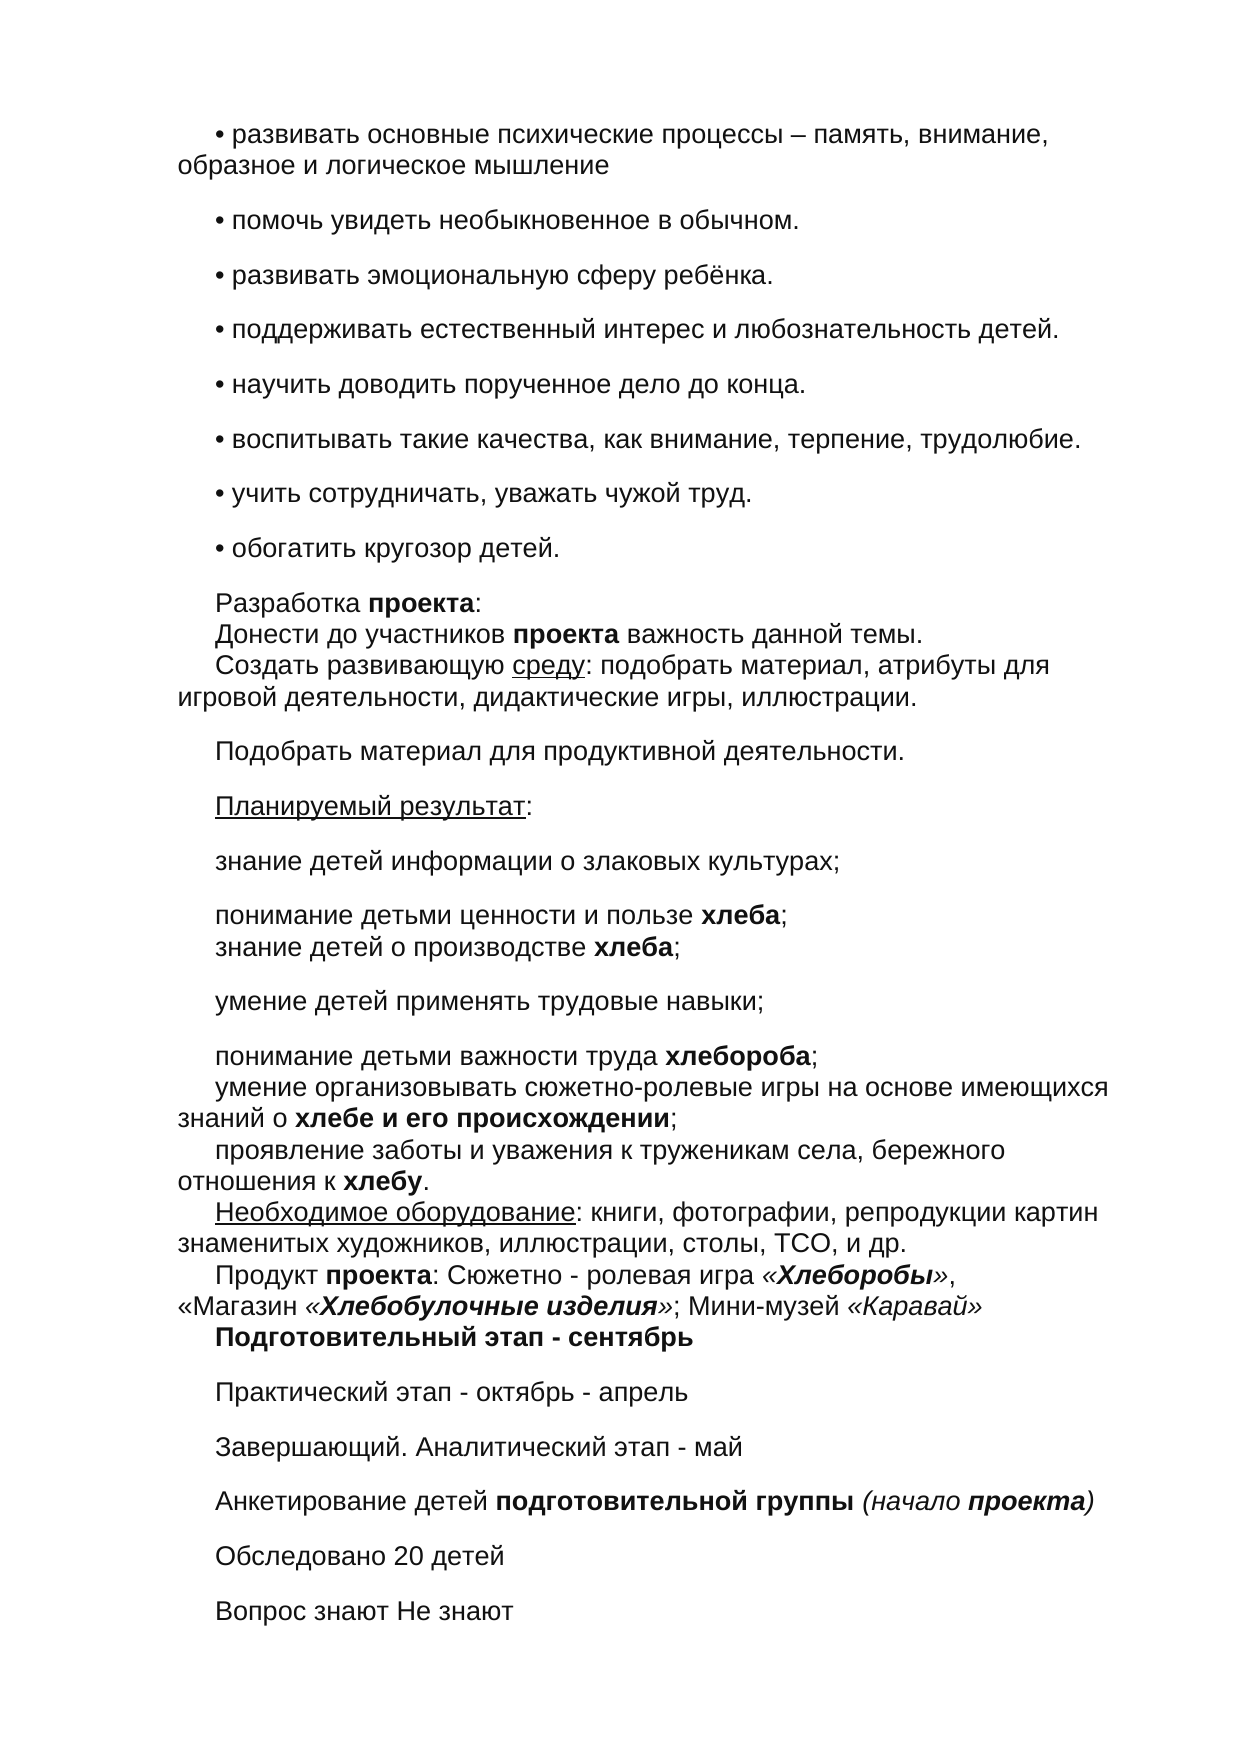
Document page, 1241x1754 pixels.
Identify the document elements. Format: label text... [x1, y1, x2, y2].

text Необходимое оборудование: книги, фотографии, репродукции картин знаменитых художников, иллюстрации, столы, ТСО, и др. [177, 1196, 1152, 1259]
text понимание детьми важности труда хлебороба; [177, 1040, 1152, 1071]
text • учить сотрудничать, уважать чужой труд. [177, 477, 1152, 509]
text Разработка проекта: [177, 587, 1152, 618]
text Донести до участников проекта важность данной темы. [177, 618, 1152, 649]
text • помочь увидеть необыкновенное в обычном. [177, 204, 1152, 235]
text Вопрос знают Не знают [177, 1595, 1152, 1626]
text Обследовано 20 детей [177, 1540, 1152, 1571]
text • развивать эмоциональную сферу ребёнка. [177, 259, 1152, 290]
text • поддерживать естественный интерес и любознательность детей. [177, 313, 1152, 345]
text Подготовительный этап - сентябрь [177, 1321, 1152, 1352]
text Создать развивающую среду: подобрать материал, атрибуты для игровой деятельности, дидактические игры, иллюстрации. [177, 649, 1152, 712]
text Продукт проекта: Сюжетно - ролевая игра «Хлеборобы», «Магазин «Хлебобулочные изделия»; Мини-музей «Каравай» [177, 1259, 1152, 1321]
text • развивать основные психические процессы – память, внимание, образное и логическое мышление [177, 118, 1152, 181]
text понимание детьми ценности и пользе хлеба; [177, 899, 1152, 931]
text знание детей о производстве хлеба; [177, 931, 1152, 962]
text умение организовывать сюжетно-ролевые игры на основе имеющихся знаний о хлебе и его происхождении; [177, 1071, 1152, 1134]
text знание детей информации о злаковых культурах; [177, 845, 1152, 876]
text • воспитывать такие качества, как внимание, терпение, трудолюбие. [177, 423, 1152, 454]
text Подобрать материал для продуктивной деятельности. [177, 735, 1152, 767]
text • научить доводить порученное дело до конца. [177, 368, 1152, 399]
text умение детей применять трудовые навыки; [177, 985, 1152, 1017]
text Практический этап - октябрь - апрель [177, 1376, 1152, 1407]
text Планируемый результат: [177, 790, 1152, 821]
text Анкетирование детей подготовительной группы (начало проекта) [177, 1485, 1152, 1517]
text Завершающий. Аналитический этап - май [177, 1431, 1152, 1462]
text • обогатить кругозор детей. [177, 532, 1152, 563]
text проявление заботы и уважения к труженикам села, бережного отношения к хлебу. [177, 1134, 1152, 1196]
